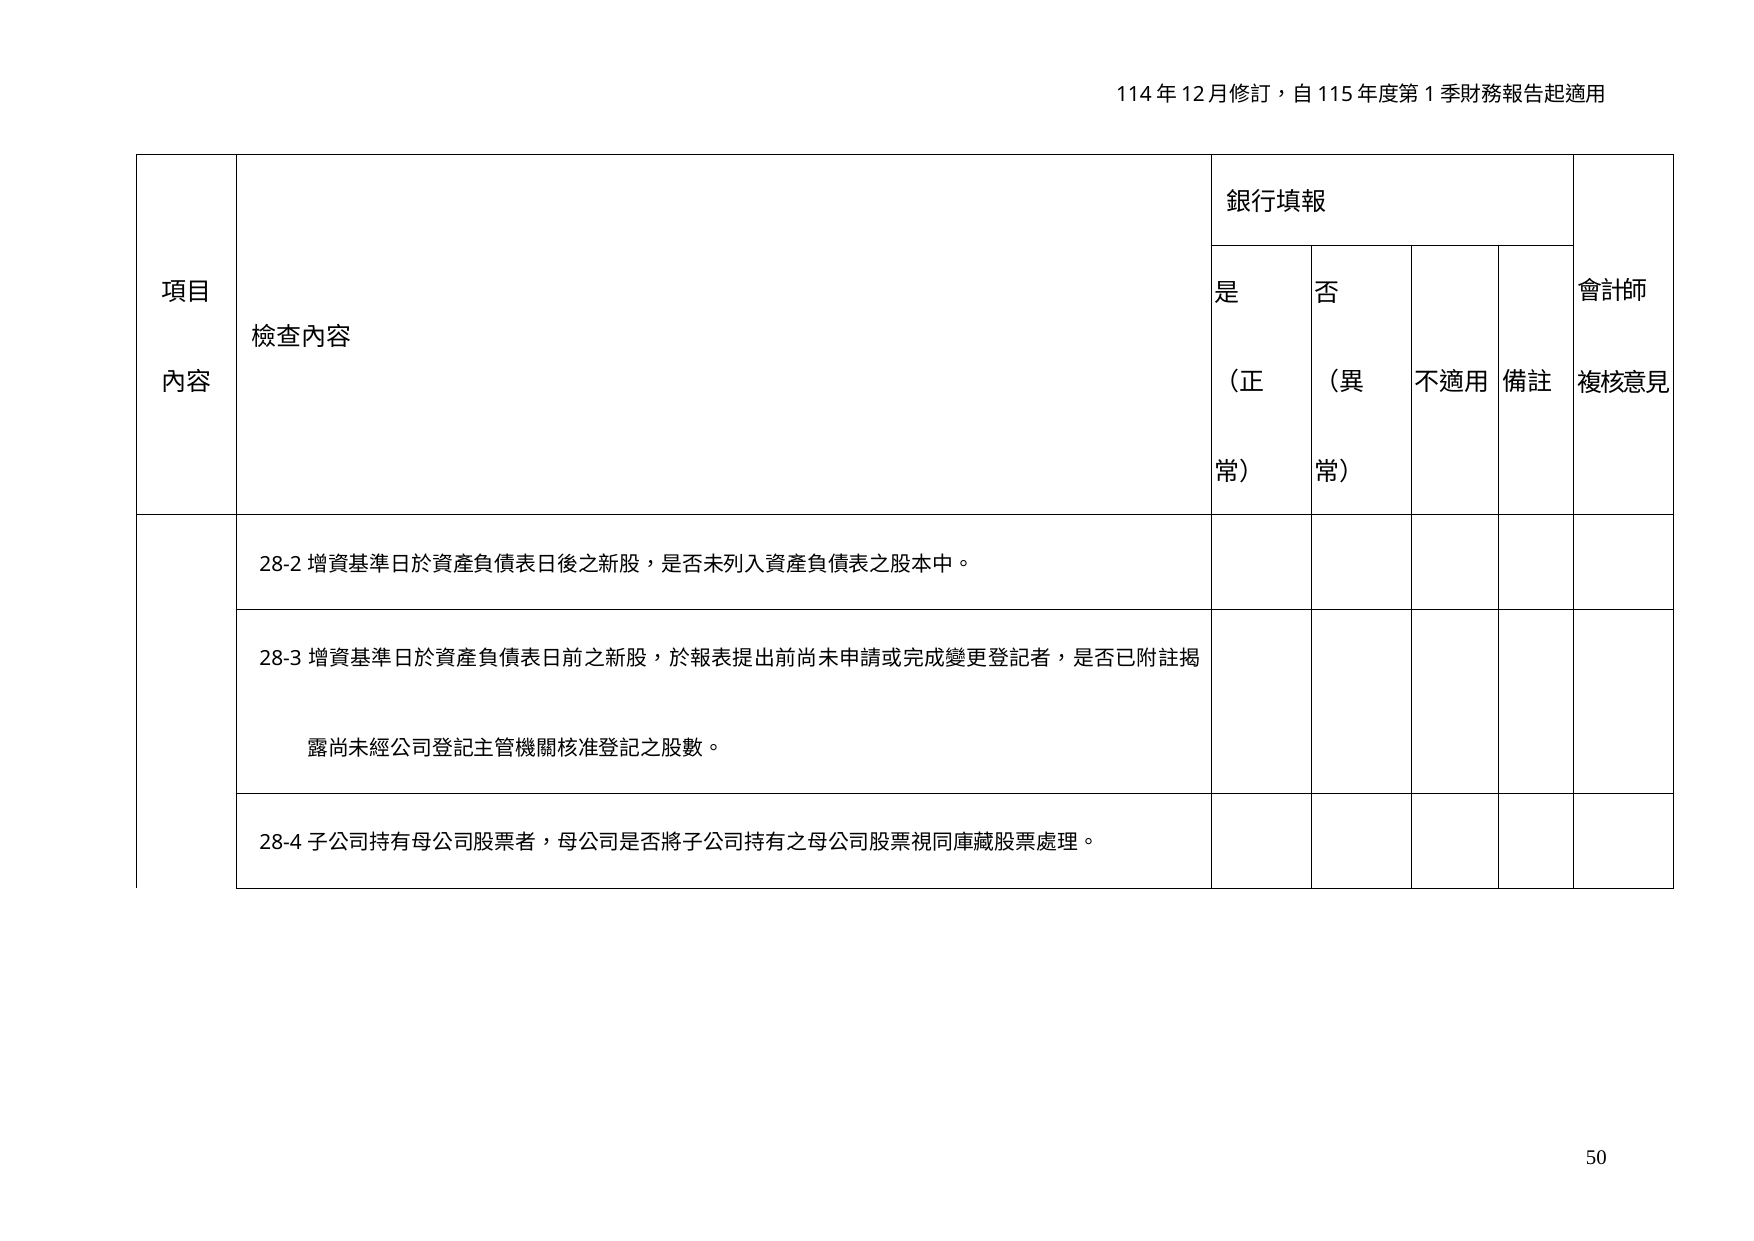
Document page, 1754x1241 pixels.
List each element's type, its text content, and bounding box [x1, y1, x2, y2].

table_cell [1412, 610, 1498, 793]
table_cell [1574, 515, 1673, 609]
table_cell [1499, 610, 1573, 793]
table_cell [1412, 515, 1498, 609]
table_header 會計師 複核意見 [1574, 155, 1673, 514]
table_cell 28-2 增資基準日於資產負債表日後之新股，是否未列入資產負債表之股本中。 [237, 515, 1211, 609]
table_cell [1499, 794, 1573, 888]
table_cell [1574, 610, 1673, 793]
table_cell 備註 [1499, 246, 1573, 514]
table_cell [1499, 515, 1573, 609]
table_header 項目 內容 [137, 155, 236, 514]
table_cell 28-3 增資基準日於資產負債表日前之新股，於報表提出前尚未申請或完成變更登記者，是否已附註揭露尚未經公司登記主管機關核准登記之股數。 [237, 610, 1211, 793]
table_cell [1212, 610, 1311, 793]
table_cell [1312, 515, 1411, 609]
table_cell [1212, 515, 1311, 609]
table_cell 不適用 [1412, 246, 1498, 514]
table_cell [1312, 610, 1411, 793]
table_cell 28-4 子公司持有母公司股票者，母公司是否將子公司持有之母公司股票視同庫藏股票處理。 [237, 794, 1211, 888]
table_cell [1212, 794, 1311, 888]
table_cell [1412, 794, 1498, 888]
table_header 銀行填報 [1212, 155, 1573, 244]
table_cell 否 （異常） [1312, 246, 1411, 514]
table_header 檢查內容 [237, 155, 1211, 514]
table_cell [1574, 794, 1673, 888]
table_cell [1312, 794, 1411, 888]
table_cell 是 （正常） [1212, 246, 1311, 514]
